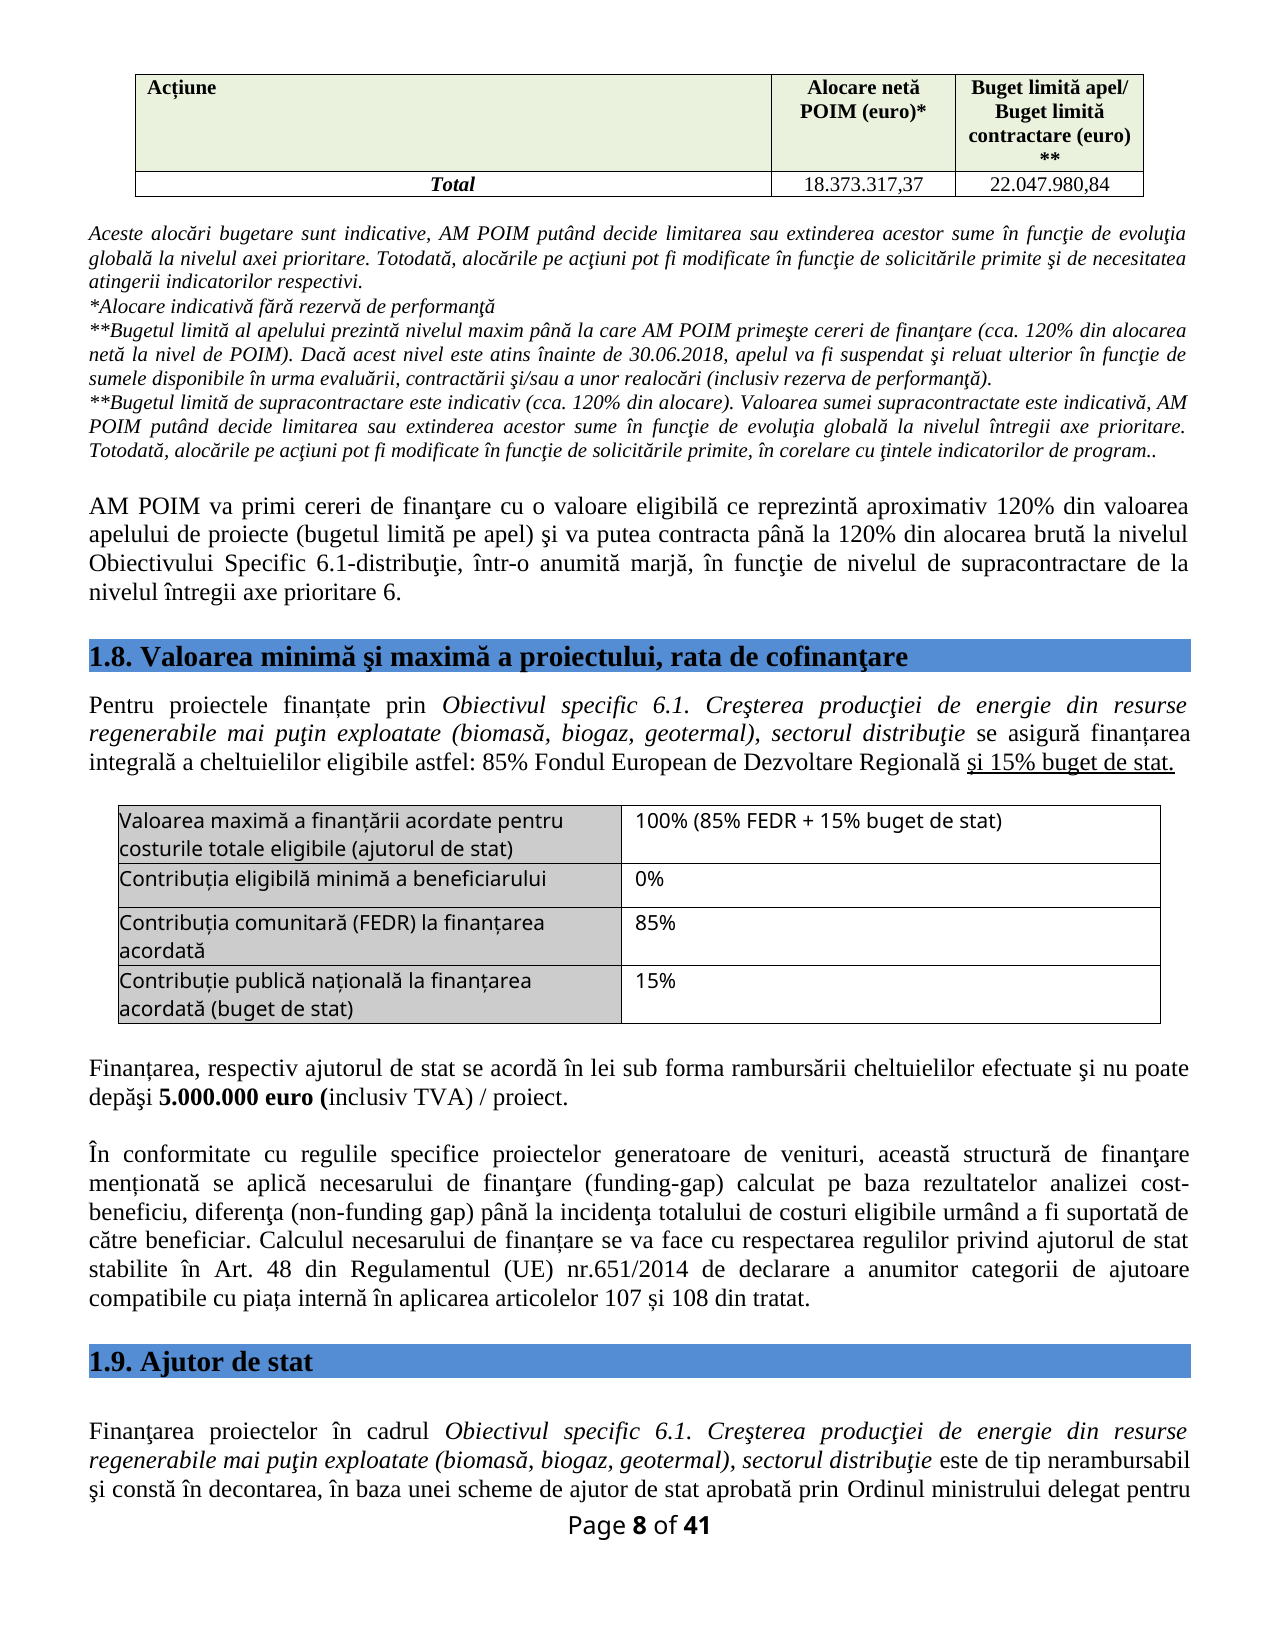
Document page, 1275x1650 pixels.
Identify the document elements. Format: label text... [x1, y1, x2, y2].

text **Bugetul limită al apelului prezintă nivelul maxim până la care AM POIM primeşte cereri de finanţare (cca. 120% din alocarea netă la nivel de POIM). Dacă acest nivel este atins înainte de 30.06.2018, apelul va fi suspendat şi reluat ulterior în funcţie de sumele disponibile în urma evaluării, contractării şi/sau a unor realocări (inclusiv rezerva de performanţă). [89, 318, 1191, 390]
subtitle 1.8. Valoarea minimă şi maximă a proiectului, rata de cofinanţare [89, 639, 1191, 672]
text AM POIM va primi cereri de finanţare cu o valoare eligibilă ce reprezintă aproximativ 120% din valoarea apelului de proiecte (bugetul limită pe apel) şi va putea contracta până la 120% din alocarea brută la nivelul Obiectivului Specific 6.1-distribuţie, într-o anumită marjă, în funcţie de nivelul de supracontractare de la nivelul întregii axe prioritare 6. [89, 491, 1191, 606]
table_header Buget limită apel/ Buget limită contractare (euro) ** [956, 75, 1143, 171]
table_cell Contribuţia comunitară (FEDR) la finanţarea acordată [119, 908, 621, 965]
table_cell 22.047.980,84 [956, 172, 1143, 196]
table_header 100% (85% FEDR + 15% buget de stat) [622, 806, 1160, 863]
table_cell 18.373.317,37 [772, 172, 955, 196]
table_cell 0% [622, 864, 1160, 907]
table_cell 85% [622, 908, 1160, 965]
table_cell Total [136, 172, 771, 196]
subtitle 1.9. Ajutor de stat [89, 1344, 1191, 1378]
table_header Alocare netă POIM (euro)* [772, 75, 955, 171]
table_cell Contribuţie publică naţională la finanţarea acordată (buget de stat) [119, 966, 621, 1023]
text Pentru proiectele finanțate prin Obiectivul specific 6.1. Creşterea producţiei de energie din resurse regenerabile mai puţin exploatate (biomasă, biogaz, geotermal), sectorul distribuţie se asigură finanțarea integrală a cheltuielilor eligibile astfel: 85% Fondul European de Dezvoltare Regională și 15% buget de stat. [89, 690, 1191, 776]
table_cell Contribuţia eligibilă minimă a beneficiarului [119, 864, 621, 907]
text Finanțarea, respectiv ajutorul de stat se acordă în lei sub forma rambursării cheltuielilor efectuate şi nu poate depăşi 5.000.000 euro (inclusiv TVA) / proiect. [89, 1053, 1191, 1110]
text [89, 1416, 1191, 1502]
table_header Valoarea maximă a finanţării acordate pentru costurile totale eligibile (ajutorul de stat) [119, 806, 621, 863]
text *Alocare indicativă fără rezervă de performanţă [89, 293, 1191, 318]
table_header Acțiune [136, 75, 771, 171]
text **Bugetul limită de supracontractare este indicativ (cca. 120% din alocare). Valoarea sumei supracontractate este indicativă, AM POIM putând decide limitarea sau extinderea acestor sume în funcţie de evoluţia globală la nivelul întregii axe prioritare. Totodată, alocările pe acţiuni pot fi modificate în funcţie de solicitările primite, în corelare cu ţintele indicatorilor de program.. [89, 390, 1191, 462]
table_cell 15% [622, 966, 1160, 1023]
text Aceste alocări bugetare sunt indicative, AM POIM putând decide limitarea sau extinderea acestor sume în funcţie de evoluţia globală la nivelul axei prioritare. Totodată, alocările pe acţiuni pot fi modificate în funcţie de solicitările primite şi de necesitatea atingerii indicatorilor respectivi. [89, 221, 1191, 293]
text În conformitate cu regulile specifice proiectelor generatoare de venituri, această structură de finanţare menționată se aplică necesarului de finanţare (funding-gap) calculat pe baza rezultatelor analizei cost-beneficiu, diferenţa (non-funding gap) până la incidenţa totalului de costuri eligibile urmând a fi suportată de către beneficiar. Calculul necesarului de finanțare se va face cu respectarea regulilor privind ajutorul de stat stabilite în Art. 48 din Regulamentul (UE) nr.651/2014 de declarare a anumitor categorii de ajutoare compatibile cu piața internă în aplicarea articolelor 107 și 108 din tratat. [89, 1139, 1191, 1312]
